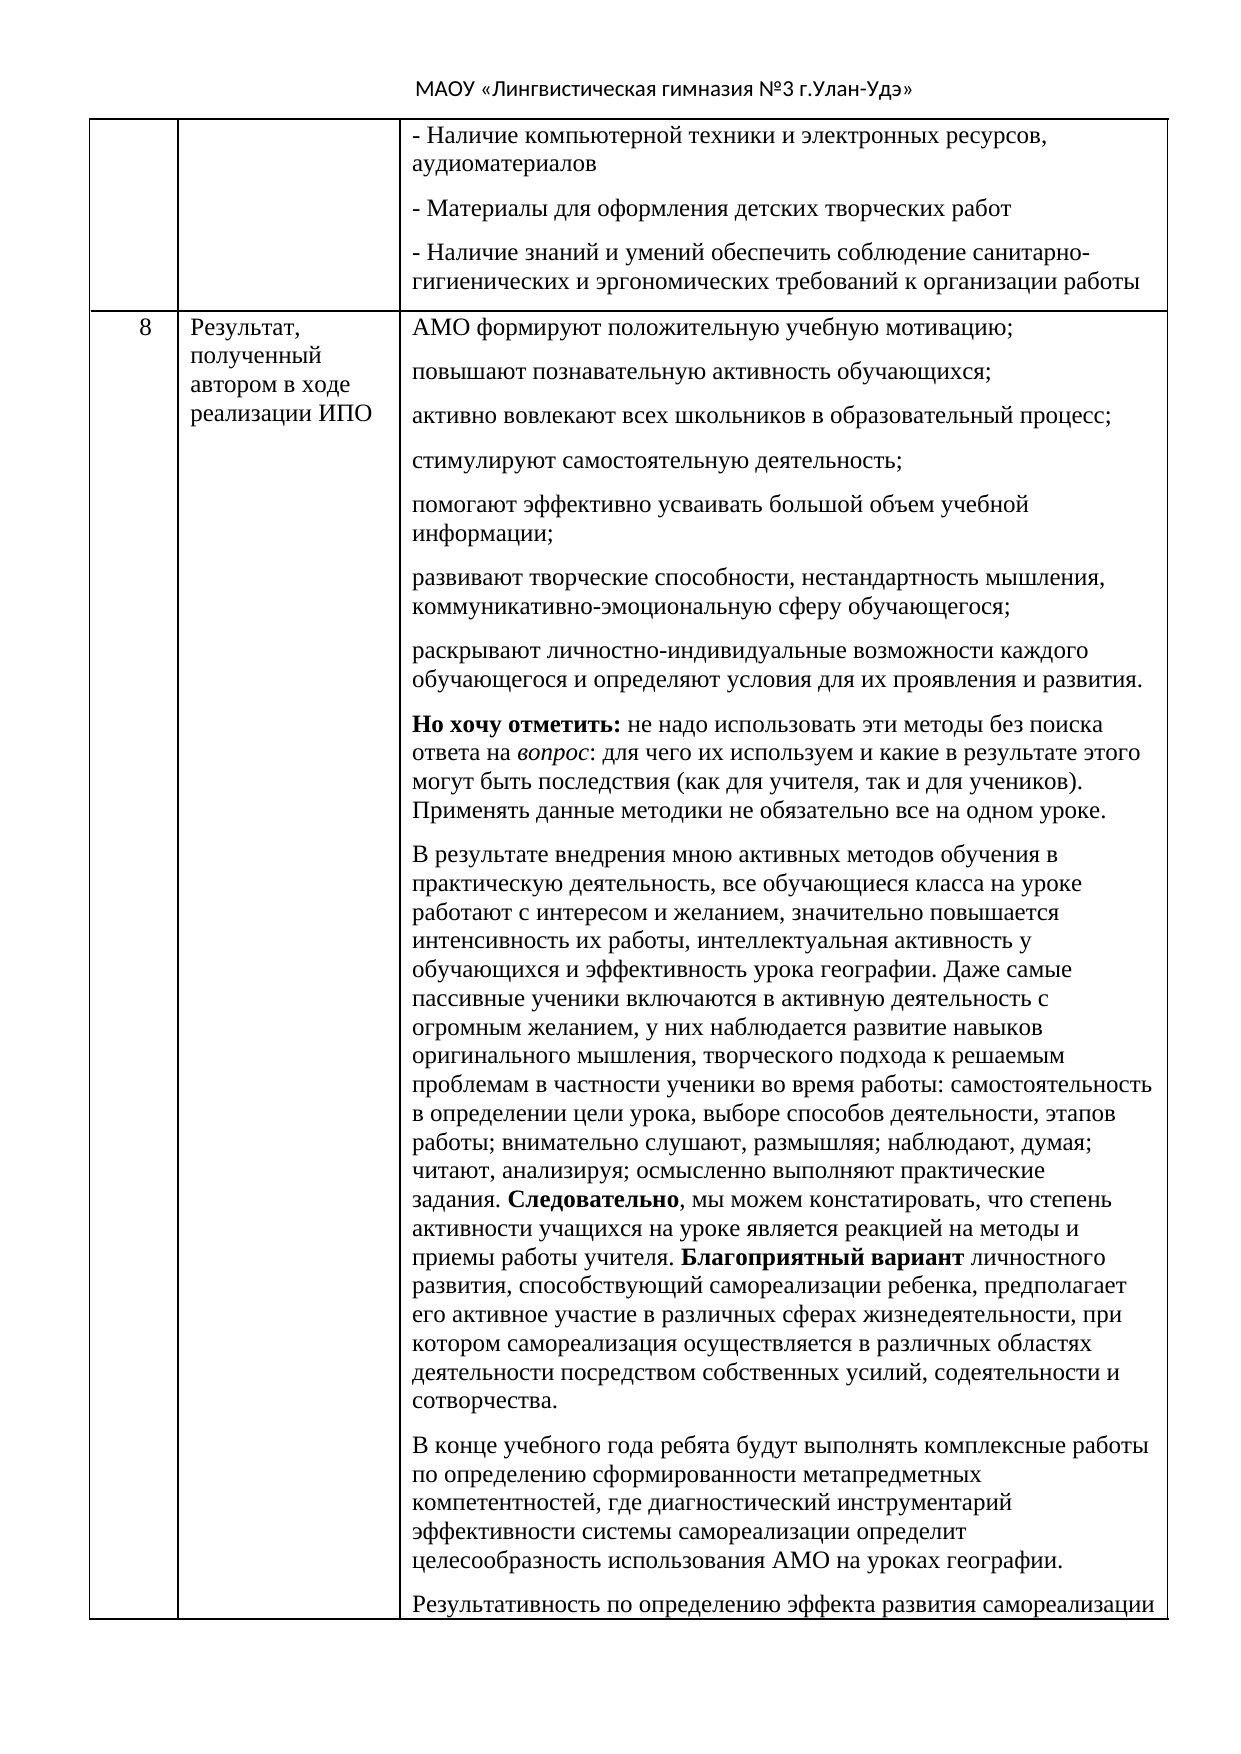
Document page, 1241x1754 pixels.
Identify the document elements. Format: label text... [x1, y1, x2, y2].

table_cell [179, 120, 399, 310]
table_cell 7 [90, 120, 177, 310]
table_cell 8 [90, 311, 177, 1618]
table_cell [401, 120, 1167, 310]
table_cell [401, 312, 1167, 1618]
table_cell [179, 312, 399, 1618]
